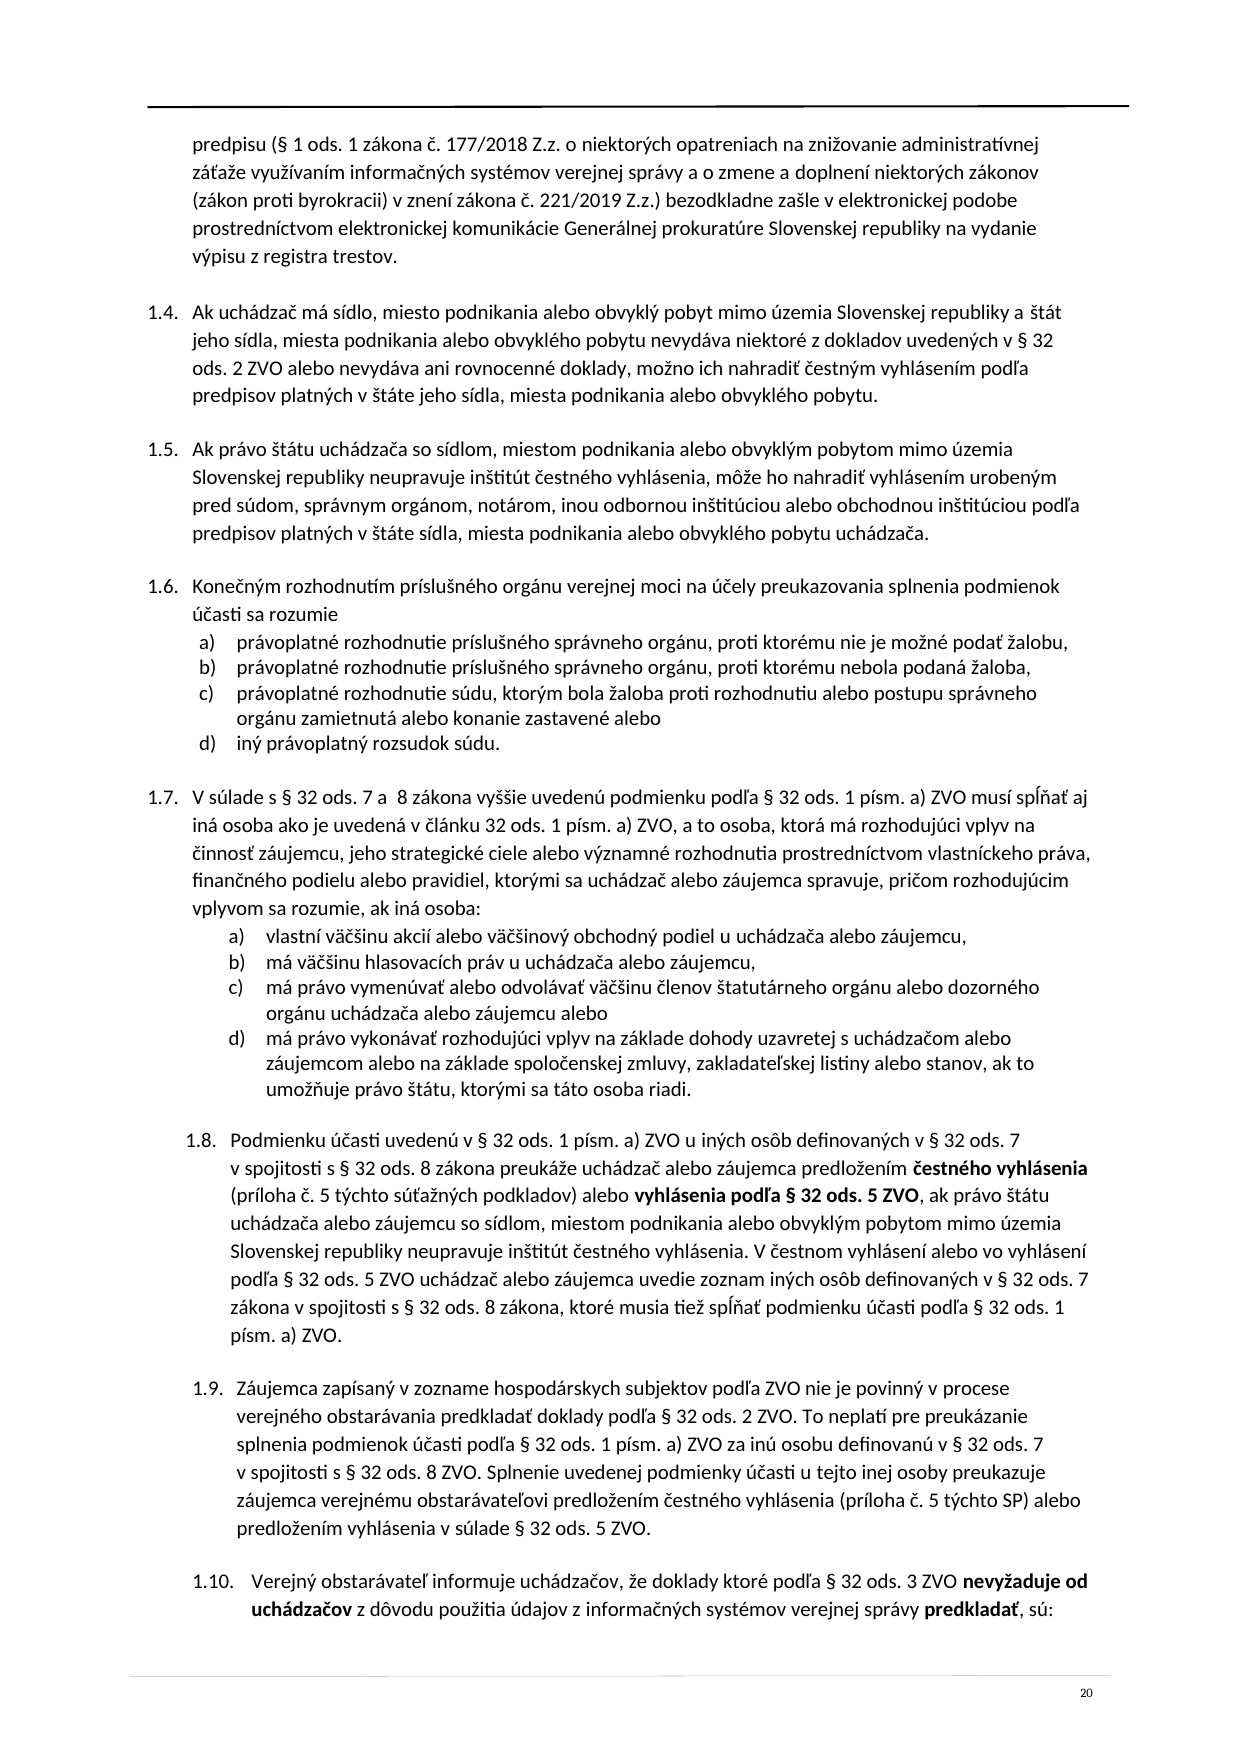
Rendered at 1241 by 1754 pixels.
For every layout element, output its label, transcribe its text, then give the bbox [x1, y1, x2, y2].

list Konečným rozhodnutím príslušného orgánu verejnej moci na účely preukazovania splnenia podmienok účasti sa rozumie [147, 573, 1092, 626]
list má právo vymenúvať alebo odvolávať väčšinu členov štatutárneho orgánu alebo dozorného orgánu uchádzača alebo záujemcu alebo [228, 974, 1092, 1025]
list Záujemca zapísaný v zozname hospodárskych subjektov podľa ZVO nie je povinný v procese verejného obstarávania predkladať doklady podľa § 32 ods. 2 ZVO. To neplatí pre preukázanie splnenia podmienok účasti podľa § 32 ods. 1 písm. a) ZVO za inú osobu definovanú v § 32 ods. 7 v spojitosti s § 32 ods. 8 ZVO. Splnenie uvedenej podmienky účasti u tejto inej osoby preukazuje záujemca verejnému obstarávateľovi predložením čestného vyhlásenia (príloha č. 5 týchto SP) alebo predložením vyhlásenia v súlade § 32 ods. 5 ZVO. [192, 1376, 1092, 1541]
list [147, 131, 1092, 268]
list má väčšinu hlasovacích práv u uchádzača alebo záujemcu, [228, 949, 1092, 974]
list právoplatné rozhodnutie súdu, ktorým bola žaloba proti rozhodnutiu alebo postupu správneho orgánu zamietnutá alebo konanie zastavené alebo [199, 680, 1092, 731]
list iný právoplatný rozsudok súdu. [199, 731, 1092, 756]
list vlastní väčšinu akcií alebo väčšinový obchodný podiel u uchádzača alebo záujemcu, [228, 923, 1092, 949]
list Ak právo štátu uchádzača so sídlom, miestom podnikania alebo obvyklým pobytom mimo územia Slovenskej republiky neupravuje inštitút čestného vyhlásenia, môže ho nahradiť vyhlásením urobeným pred súdom, správnym orgánom, notárom, inou odbornou inštitúciou alebo obchodnou inštitúciou podľa predpisov platných v štáte sídla, miesta podnikania alebo obvyklého pobytu uchádzača. [147, 436, 1092, 545]
list Podmienku účasti uvedenú v § 32 ods. 1 písm. a) ZVO u iných osôb definovaných v § 32 ods. 7 v spojitosti s § 32 ods. 8 zákona preukáže uchádzač alebo záujemca predložením čestného vyhlásenia (príloha č. 5 týchto súťažných podkladov) alebo vyhlásenia podľa § 32 ods. 5 ZVO, ak právo štátu uchádzača alebo záujemcu so sídlom, miestom podnikania alebo obvyklým pobytom mimo územia Slovenskej republiky neupravuje inštitút čestného vyhlásenia. V čestnom vyhlásení alebo vo vyhlásení podľa § 32 ods. 5 ZVO uchádzač alebo záujemca uvedie zoznam iných osôb definovaných v § 32 ods. 7 zákona v spojitosti s § 32 ods. 8 zákona, ktoré musia tiež spĺňať podmienku účasti podľa § 32 ods. 1 písm. a) ZVO. [185, 1127, 1092, 1348]
list právoplatné rozhodnutie príslušného správneho orgánu, proti ktorému nebola podaná žaloba, [199, 654, 1092, 680]
list V súlade s § 32 ods. 7 a 8 zákona vyššie uvedenú podmienku podľa § 32 ods. 1 písm. a) ZVO musí spĺňať aj iná osoba ako je uvedená v článku 32 ods. 1 písm. a) ZVO, a to osoba, ktorá má rozhodujúci vplyv na činnosť záujemcu, jeho strategické ciele alebo významné rozhodnutia prostredníctvom vlastníckeho práva, finančného podielu alebo pravidiel, ktorými sa uchádzač alebo záujemca spravuje, pričom rozhodujúcim vplyvom sa rozumie, ak iná osoba: [147, 784, 1092, 921]
list má právo vykonávať rozhodujúci vplyv na základe dohody uzavretej s uchádzačom alebo záujemcom alebo na základe spoločenskej zmluvy, zakladateľskej listiny alebo stanov, ak to umožňuje právo štátu, ktorými sa táto osoba riadi. [228, 1025, 1092, 1101]
list Verejný obstarávateľ informuje uchádzačov, že doklady ktoré podľa § 32 ods. 3 ZVO nevyžaduje od uchádzačov z dôvodu použitia údajov z informačných systémov verejnej správy predkladať, sú: [192, 1568, 1092, 1622]
list Ak uchádzač má sídlo, miesto podnikania alebo obvyklý pobyt mimo územia Slovenskej republiky a štát jeho sídla, miesta podnikania alebo obvyklého pobytu nevydáva niektoré z dokladov uvedených v § 32 ods. 2 ZVO alebo nevydáva ani rovnocenné doklady, možno ich nahradiť čestným vyhlásením podľa predpisov platných v štáte jeho sídla, miesta podnikania alebo obvyklého pobytu. [147, 299, 1092, 408]
list právoplatné rozhodnutie príslušného správneho orgánu, proti ktorému nie je možné podať žalobu, [199, 629, 1092, 654]
